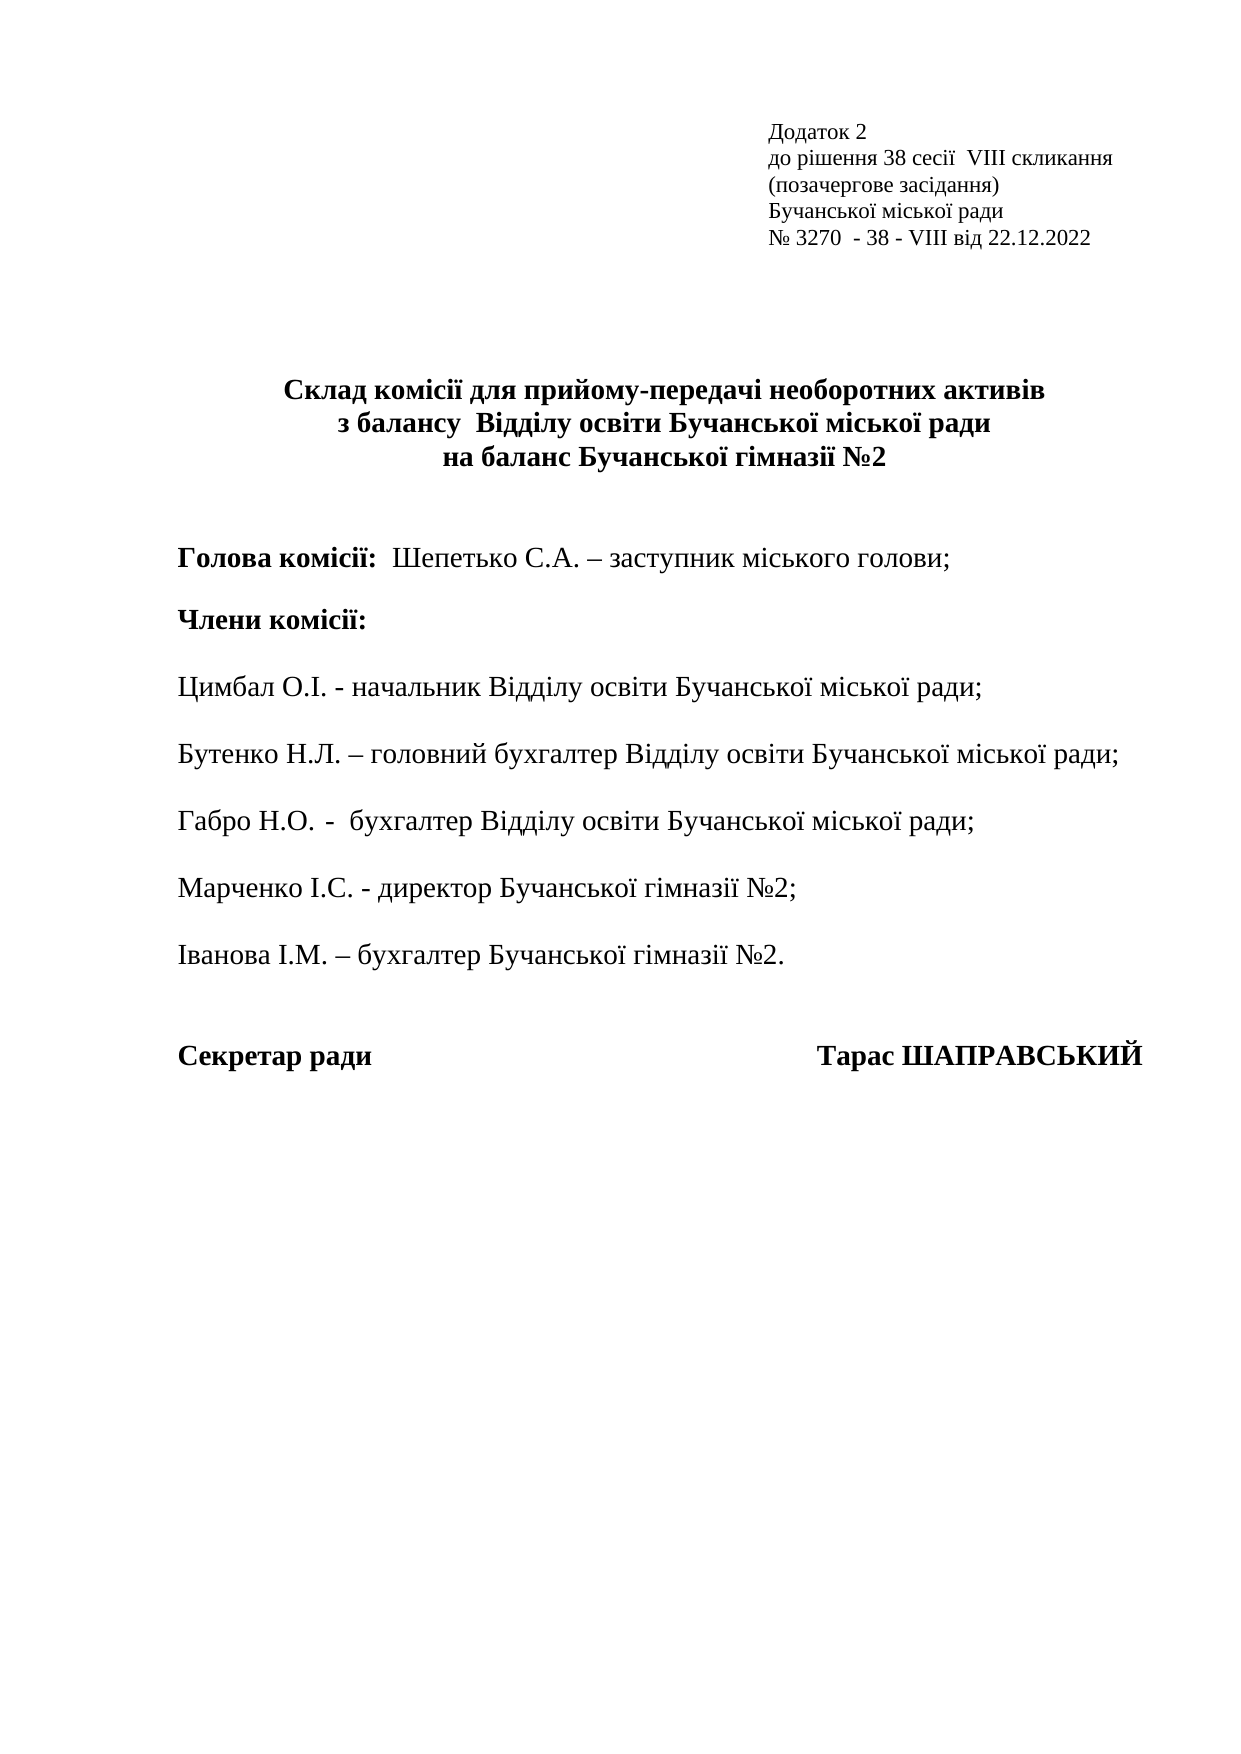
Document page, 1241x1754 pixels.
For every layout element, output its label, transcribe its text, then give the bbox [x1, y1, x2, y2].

text до рішення 38 сесії VIIІ скликання [768, 144, 1152, 171]
text Додаток 2 [768, 118, 1152, 144]
text № 3270 - 38 - VIІI від 22.12.2022 [768, 223, 1152, 250]
text з балансу Відділу освіти Бучанської міської ради [177, 406, 1152, 439]
text Марченко І.С. - директор Бучанської гімназії №2; [177, 870, 1152, 904]
text Іванова І.М. – бухгалтер Бучанської гімназії №2. [177, 937, 1152, 971]
text Габро Н.О. - бухгалтер Відділу освіти Бучанської міської ради; [177, 803, 1152, 837]
text Склад комісії для прийому-передачі необоротних активів [177, 372, 1152, 406]
text на баланс Бучанської гімназії №2 [177, 439, 1152, 473]
text Цимбал О.І. - начальник Відділу освіти Бучанської міської ради; [177, 669, 1152, 703]
text (позачергове засідання) [768, 171, 1152, 197]
text Бутенко Н.Л. – головний бухгалтер Відділу освіти Бучанської міської ради; [177, 736, 1152, 770]
text Секретар ради Тарас ШАПРАВСЬКИЙ [177, 1038, 1152, 1072]
text Члени комісії: [177, 602, 1152, 636]
text Бучанської міської ради [768, 197, 1152, 223]
text Голова комісії: Шепетько С.А. – заступник міського голови; [177, 540, 1152, 573]
